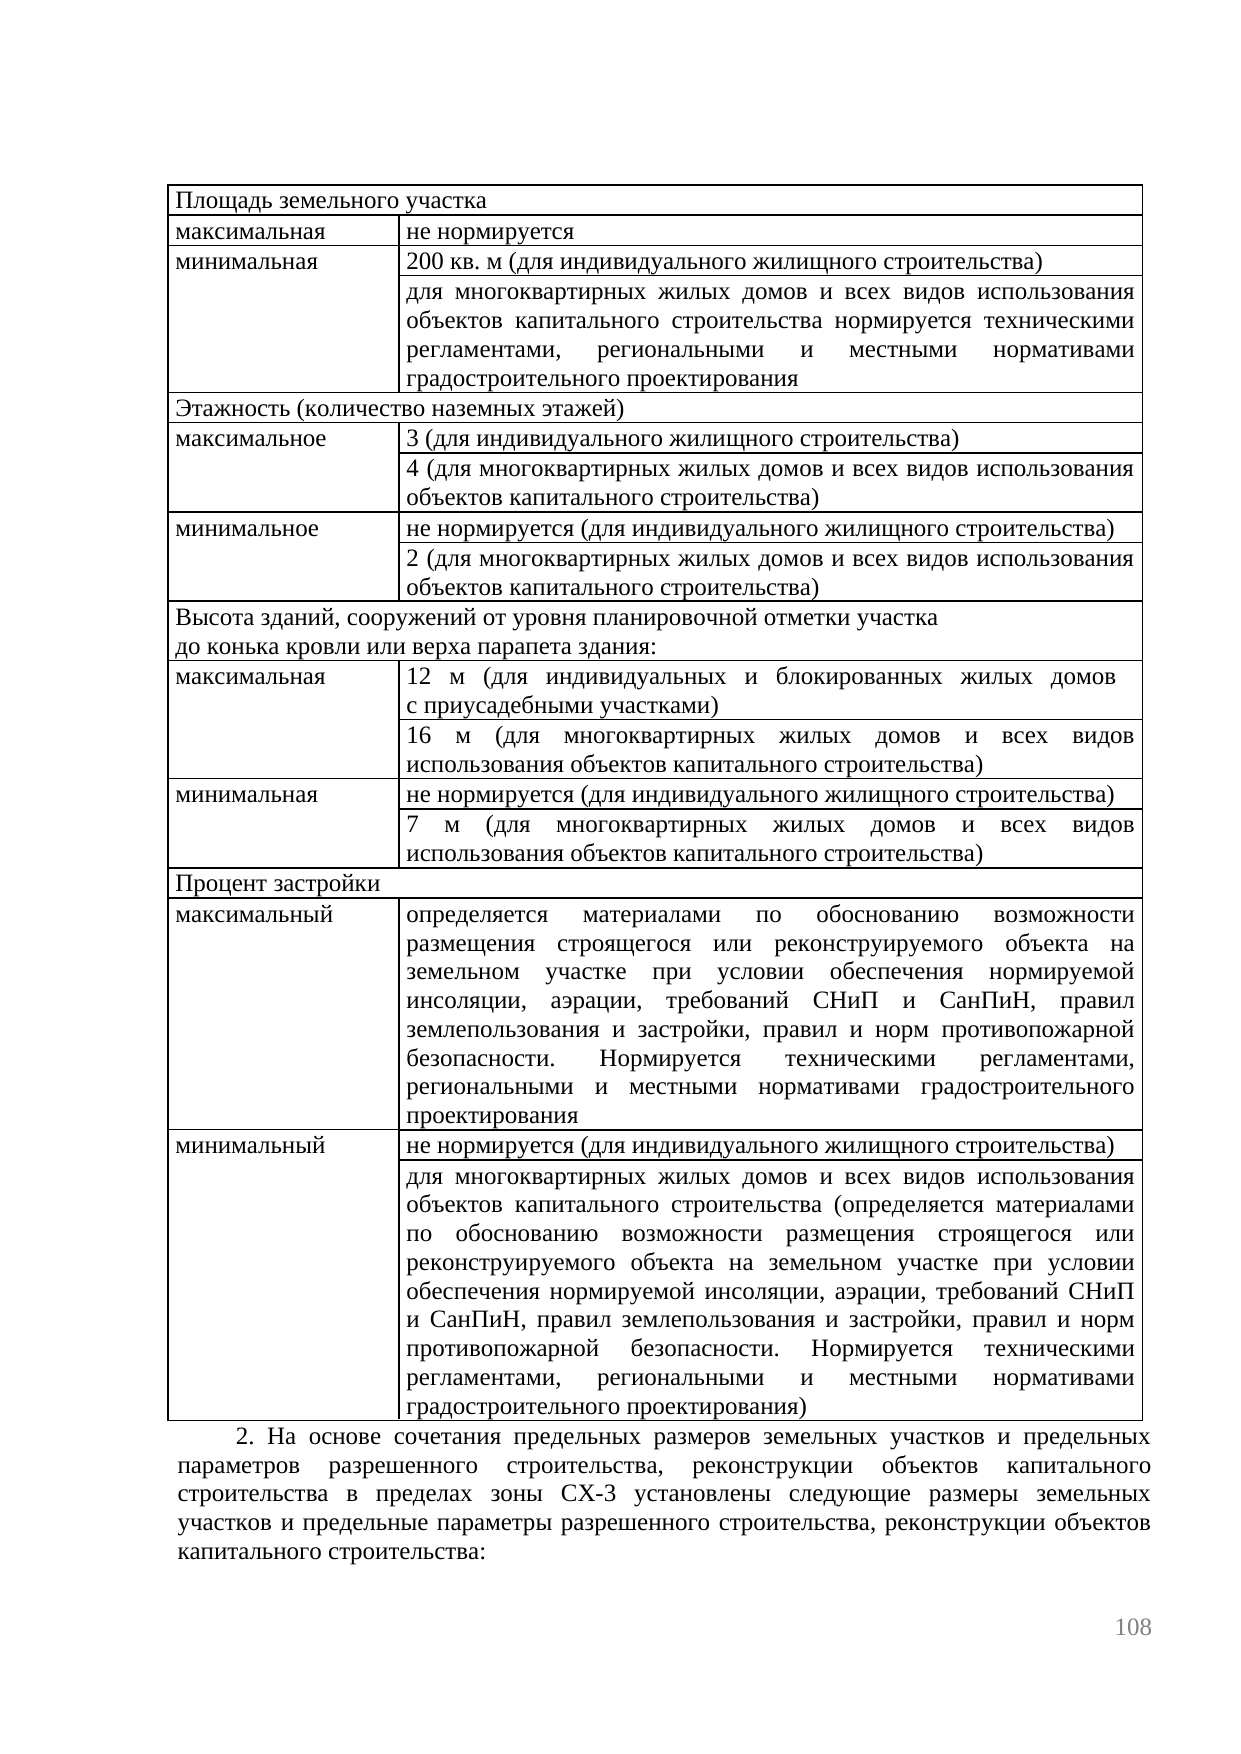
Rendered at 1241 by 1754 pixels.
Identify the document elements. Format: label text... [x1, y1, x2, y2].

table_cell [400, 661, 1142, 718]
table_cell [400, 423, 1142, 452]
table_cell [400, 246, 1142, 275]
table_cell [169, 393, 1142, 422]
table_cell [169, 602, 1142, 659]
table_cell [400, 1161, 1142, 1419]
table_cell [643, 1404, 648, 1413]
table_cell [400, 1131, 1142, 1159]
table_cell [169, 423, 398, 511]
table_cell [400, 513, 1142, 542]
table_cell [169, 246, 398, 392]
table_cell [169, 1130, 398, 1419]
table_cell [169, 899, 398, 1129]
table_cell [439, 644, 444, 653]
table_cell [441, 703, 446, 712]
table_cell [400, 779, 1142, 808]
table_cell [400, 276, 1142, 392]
text 2. На основе сочетания предельных размеров земельных участков и предельных параметров разрешенного строительства, реконструкции объектов капитального строительства в пределах зоны СХ-3 установлены следующие размеры земельных участков и предельные параметры разрешенного строительства, реконструкции объектов капитального строительства: [177, 176, 1152, 1565]
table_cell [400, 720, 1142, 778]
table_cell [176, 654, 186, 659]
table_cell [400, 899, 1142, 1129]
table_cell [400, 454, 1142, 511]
table_cell максимальная [169, 216, 398, 244]
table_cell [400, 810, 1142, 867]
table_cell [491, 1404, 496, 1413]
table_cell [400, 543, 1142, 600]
table_header Площадь земельного участка [169, 186, 1142, 214]
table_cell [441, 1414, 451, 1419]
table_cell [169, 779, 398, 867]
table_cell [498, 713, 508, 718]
table_cell не нормируется [400, 216, 1142, 244]
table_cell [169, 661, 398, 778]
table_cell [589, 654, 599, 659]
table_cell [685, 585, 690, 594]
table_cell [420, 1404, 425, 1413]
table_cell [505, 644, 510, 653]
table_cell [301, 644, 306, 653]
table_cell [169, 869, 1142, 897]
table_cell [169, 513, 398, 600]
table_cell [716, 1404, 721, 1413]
